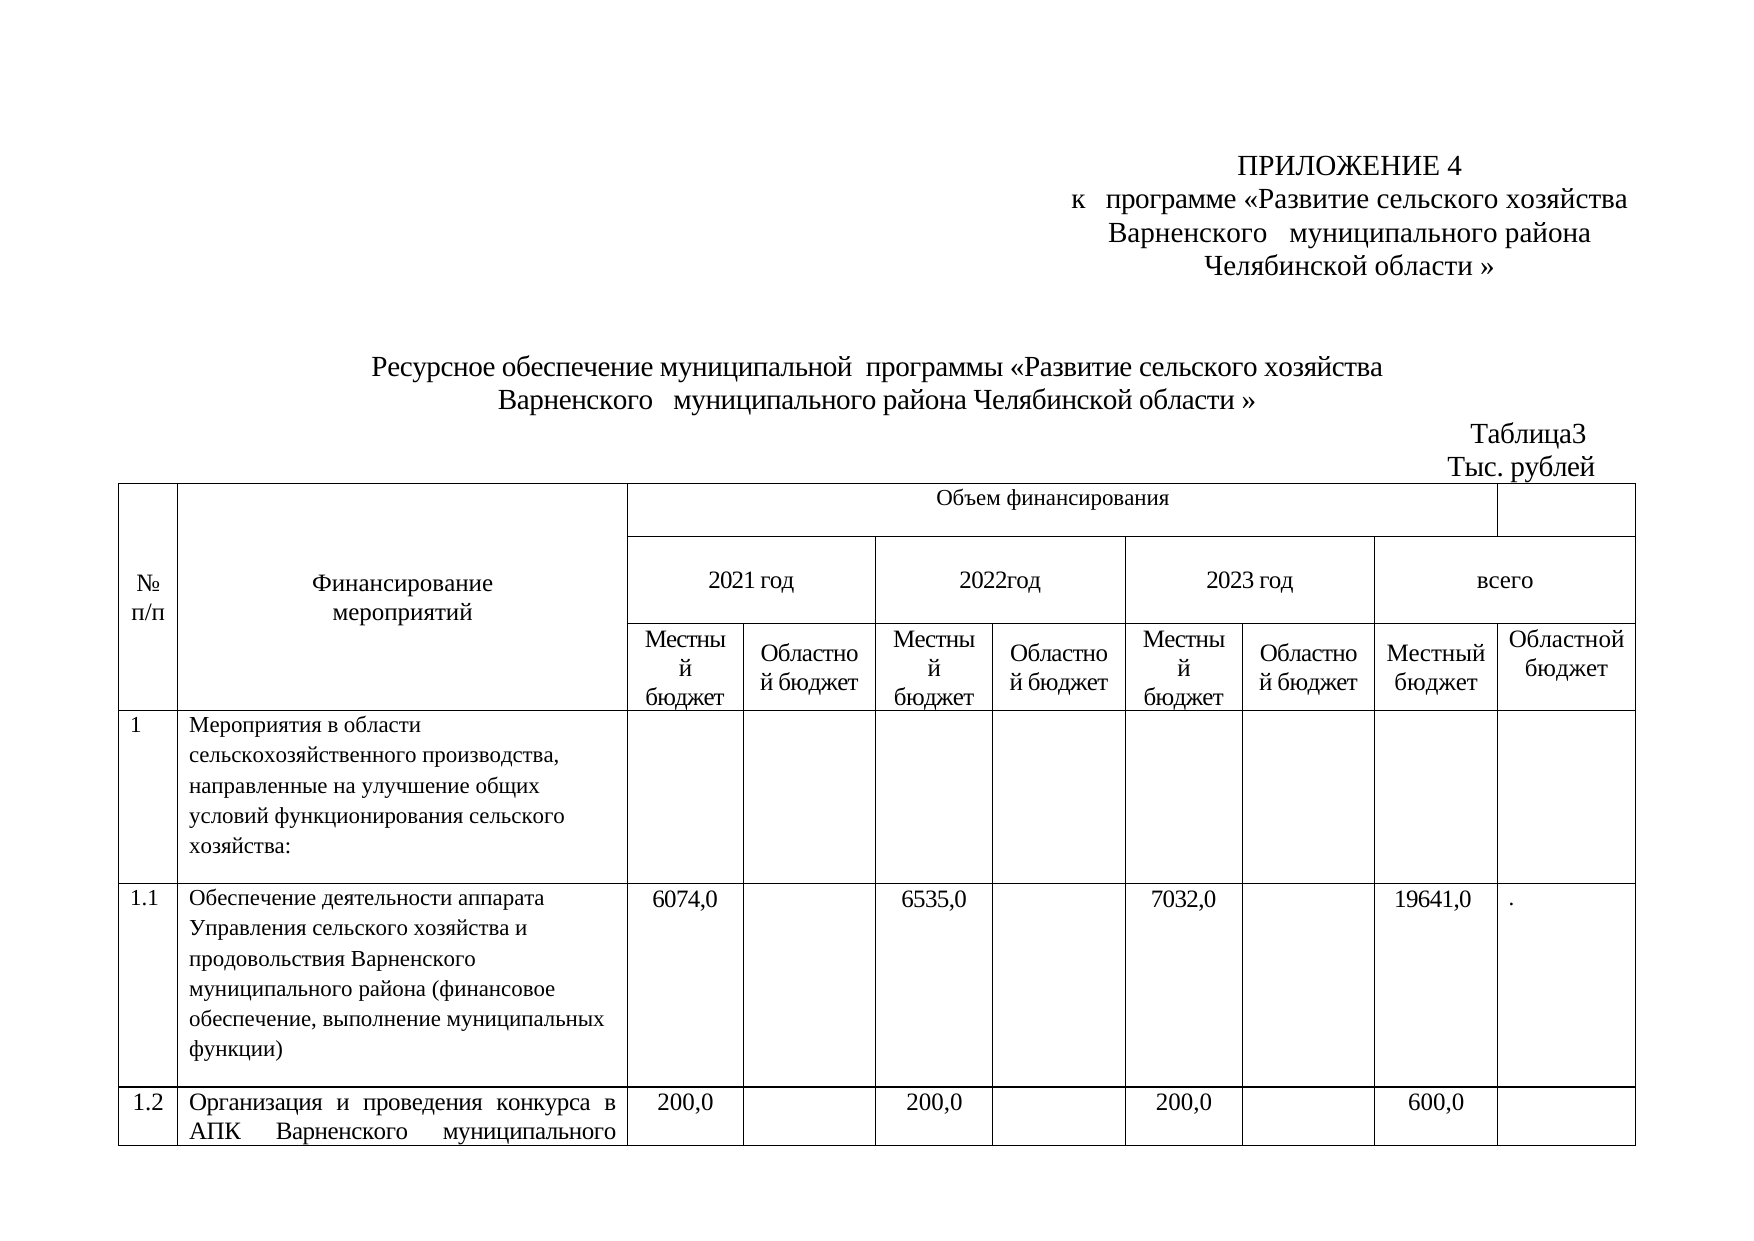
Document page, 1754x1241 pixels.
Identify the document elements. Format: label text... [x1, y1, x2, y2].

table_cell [178, 1088, 627, 1145]
text ПРИЛОЖЕНИЕ 4 [1063, 148, 1636, 181]
text Тыс. рублей [118, 449, 1636, 483]
table_cell [1498, 1088, 1635, 1145]
table_cell [1243, 1088, 1374, 1145]
table_cell Областной бюджет [744, 624, 875, 710]
table_cell Местный бюджет [876, 624, 992, 710]
table_cell 6074,0 [628, 884, 743, 1086]
text Ресурсное обеспечение муниципальной программы «Развитие сельского хозяйства [118, 349, 1636, 382]
table_cell 6535,0 [876, 884, 992, 1086]
table_cell 200,0 [1126, 1088, 1242, 1145]
table_cell 7032,0 [1126, 884, 1242, 1086]
table_cell [1498, 711, 1635, 883]
table_cell [1243, 711, 1374, 883]
table_cell 1.1 [119, 884, 177, 1086]
table_cell 2022год [876, 537, 1125, 623]
table_cell [993, 1088, 1125, 1145]
table_cell [628, 711, 743, 883]
table_cell всего [1375, 537, 1635, 623]
table_cell [993, 884, 1125, 1086]
table_cell 1 [119, 711, 177, 883]
table_cell 1.2 [119, 1088, 177, 1145]
table_cell [1243, 884, 1374, 1086]
table_cell 19641,0 [1375, 884, 1497, 1086]
table_cell [744, 1088, 875, 1145]
table_cell [993, 711, 1125, 883]
text Варненского муниципального района Челябинской области » [118, 382, 1636, 416]
table_header [1498, 484, 1635, 536]
table_cell Местный бюджет [628, 624, 743, 710]
table_cell [744, 884, 875, 1086]
table_cell 200,0 [876, 1088, 992, 1145]
text Варненского муниципального района Челябинской области » [1063, 215, 1636, 282]
table_cell . [1498, 884, 1635, 1086]
table_cell Областной бюджет [1498, 624, 1635, 710]
table_cell Обеспечение деятельности аппарата Управления сельского хозяйства и продовольствия Варненского муниципального района (финансовое обеспечение, выполнение муниципальных функции) [178, 884, 627, 1086]
text к программе «Развитие сельского хозяйства [1063, 181, 1636, 215]
table_header Объем финансирования [628, 484, 1497, 536]
table_cell 2023 год [1126, 537, 1374, 623]
table_cell [876, 711, 992, 883]
table_cell [1126, 711, 1242, 883]
table_cell Местный бюджет [1375, 624, 1497, 710]
table_cell Областной бюджет [993, 624, 1125, 710]
table_cell Мероприятия в области сельскохозяйственного производства, направленные на улучшение общих условий функционирования сельского хозяйства: [178, 711, 627, 883]
table_cell Местный бюджет [1126, 624, 1242, 710]
table_header Финансирование мероприятий [178, 484, 627, 710]
table_cell 200,0 [628, 1088, 743, 1145]
table_cell [1375, 711, 1497, 883]
table_cell [744, 711, 875, 883]
table_header № п/п [119, 484, 177, 710]
table_cell Областной бюджет [1243, 624, 1374, 710]
text Таблица3 [118, 416, 1636, 449]
table_cell 2021 год [628, 537, 875, 623]
table_cell 600,0 [1375, 1088, 1497, 1145]
